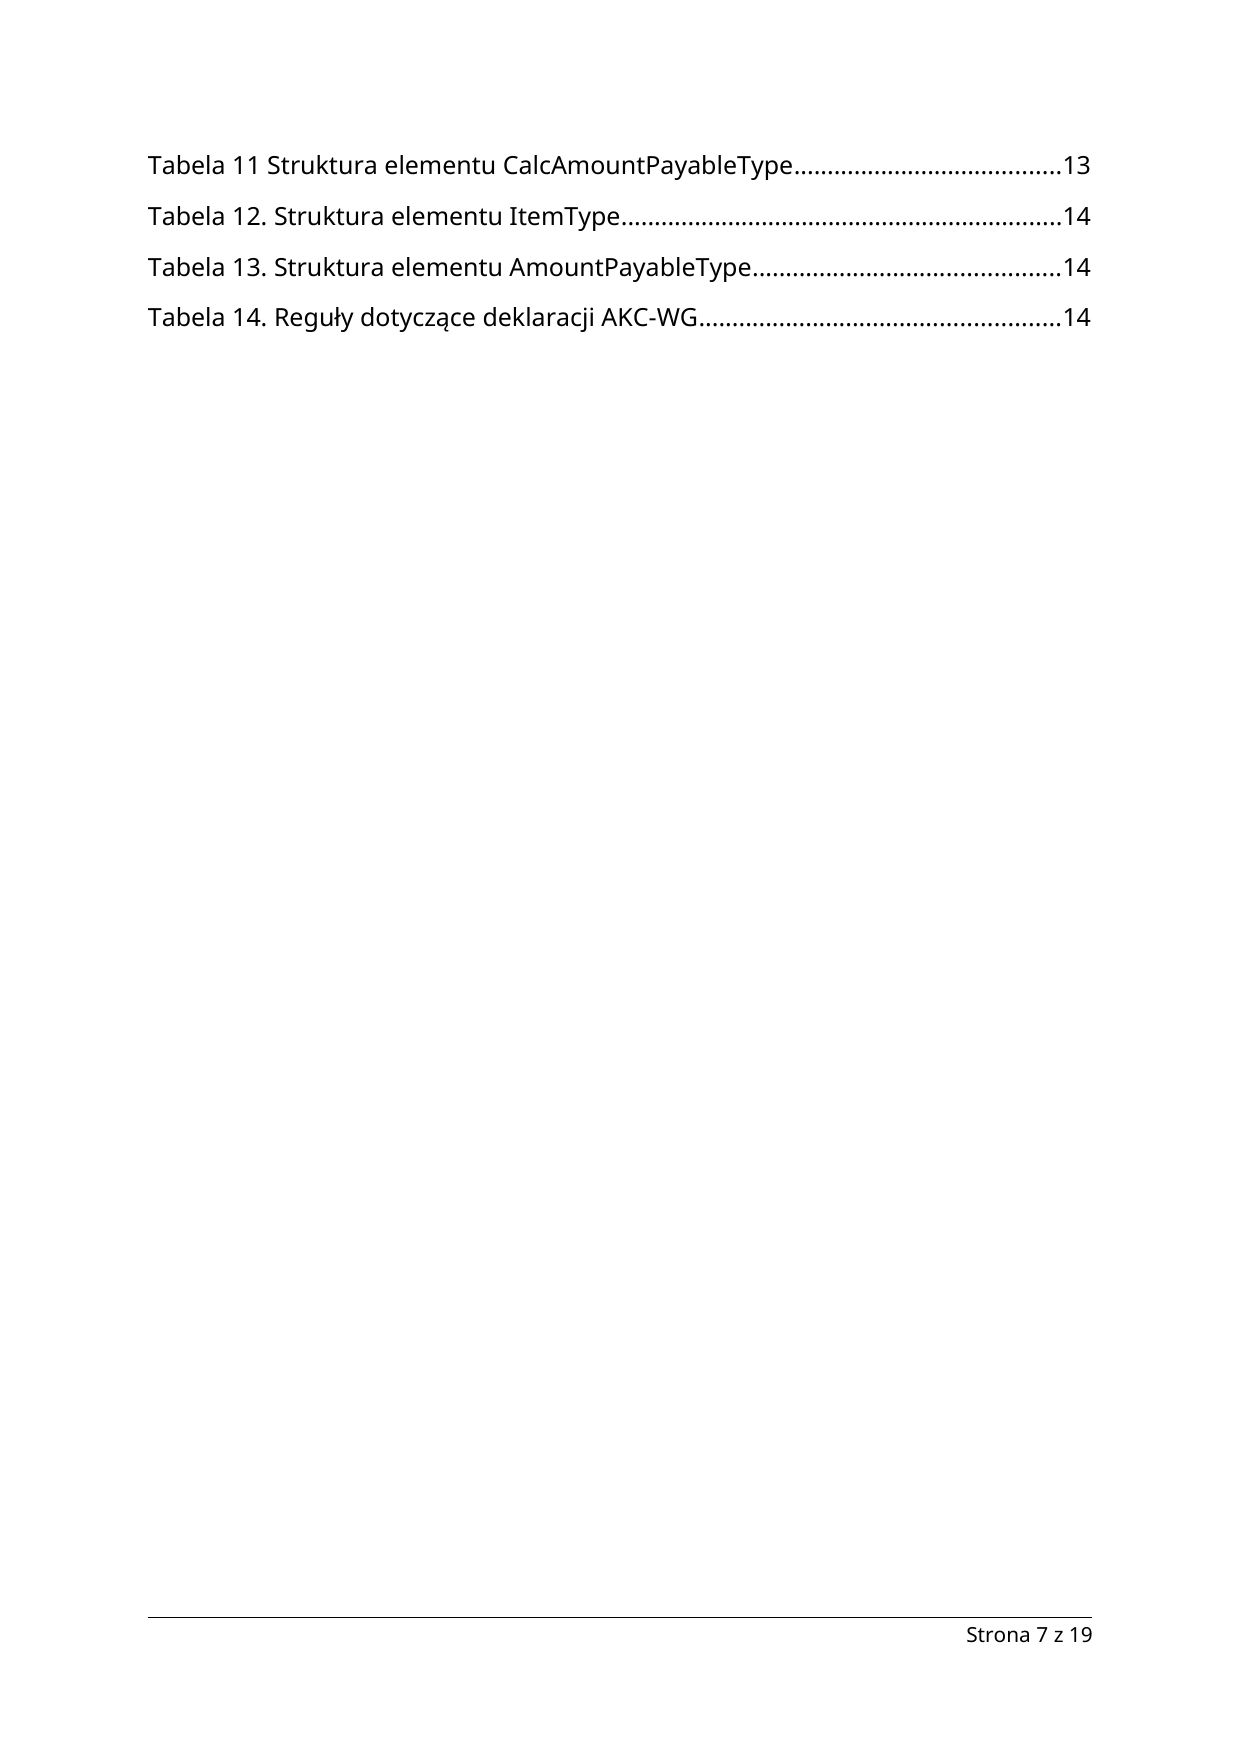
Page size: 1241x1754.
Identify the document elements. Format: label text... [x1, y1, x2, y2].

text Tabela 14. Reguły dotyczące deklaracji AKC-WG 14 [148, 300, 1092, 334]
text Tabela 11 Struktura elementu CalcAmountPayableType 13 [148, 148, 1092, 182]
text Tabela 12. Struktura elementu ItemType 14 [148, 198, 1092, 232]
text Tabela 13. Struktura elementu AmountPayableType 14 [148, 249, 1092, 283]
